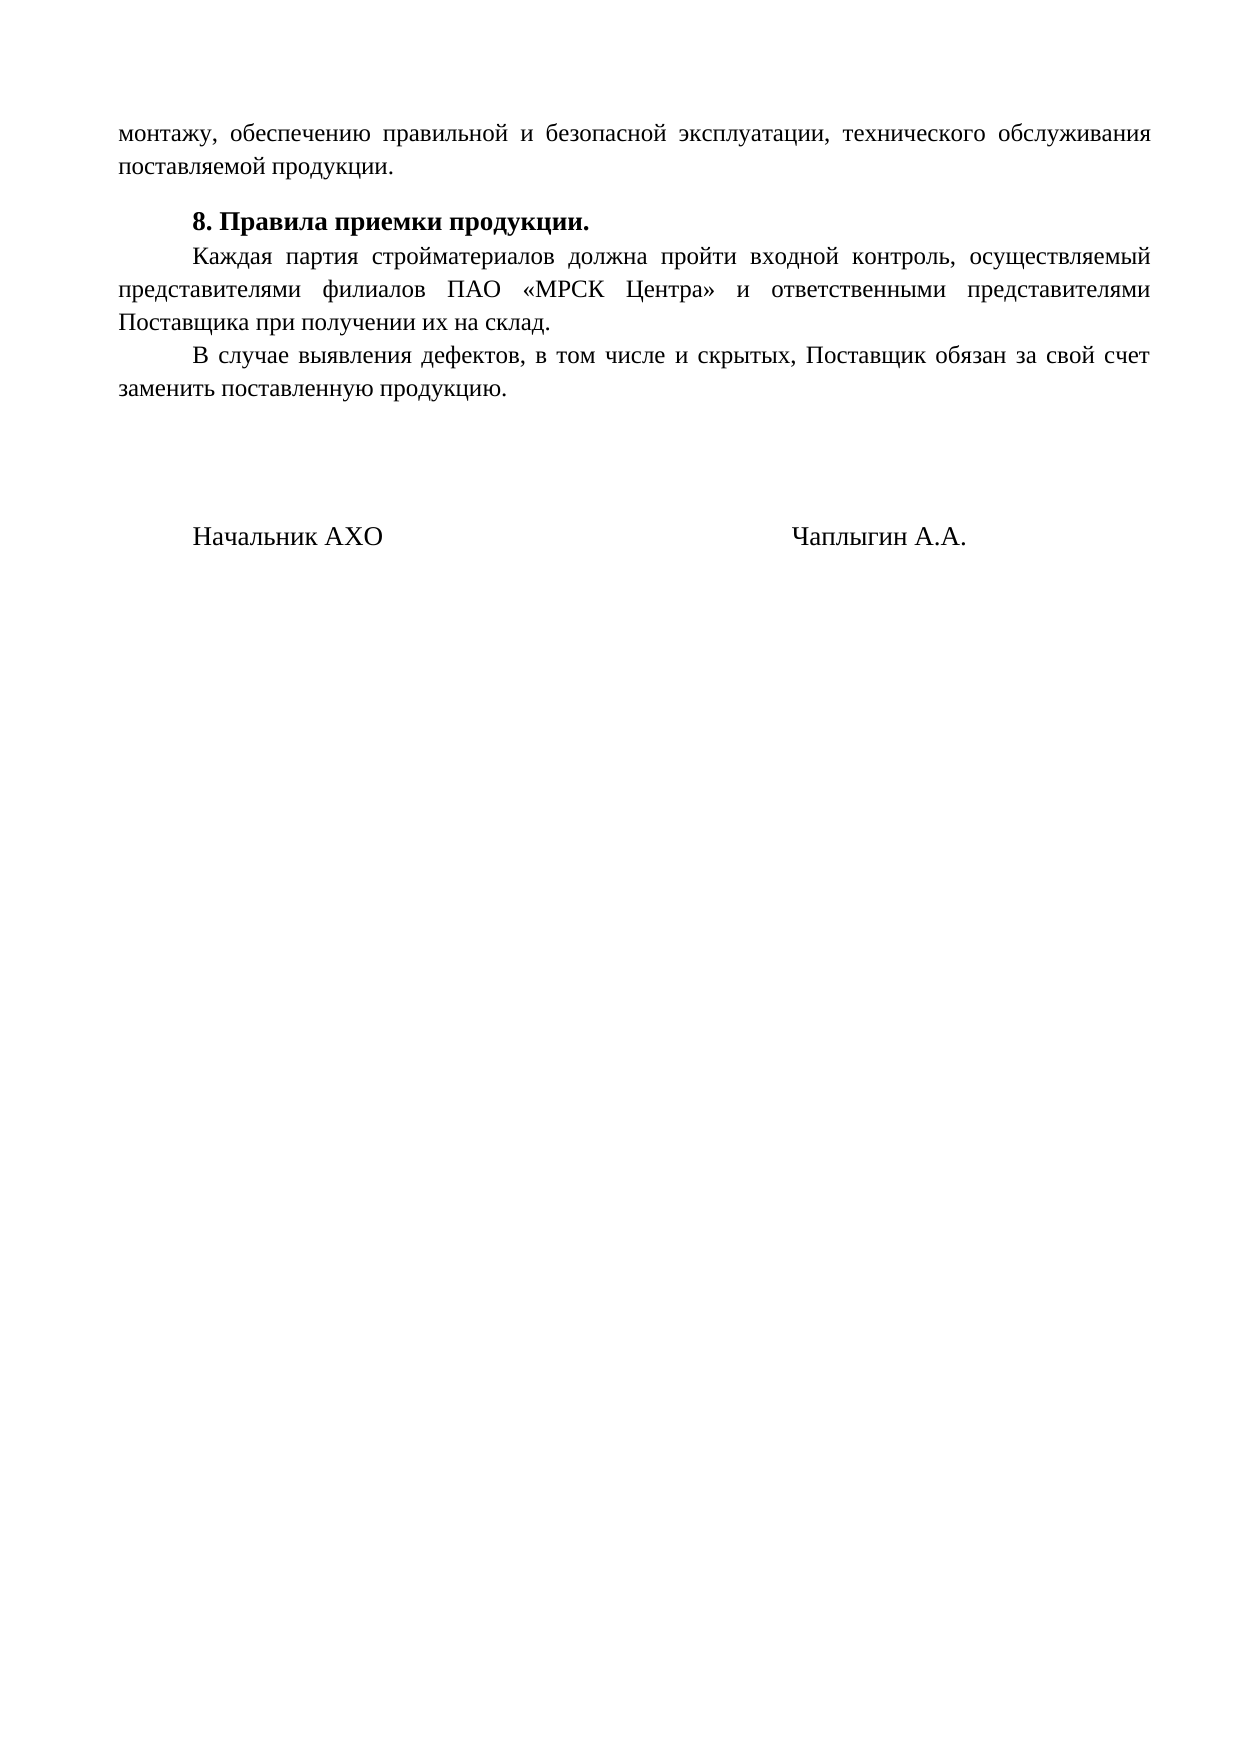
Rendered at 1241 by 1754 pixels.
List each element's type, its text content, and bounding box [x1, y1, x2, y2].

text Начальник АХО Чаплыгин А.А. [118, 520, 1152, 551]
text Каждая партия стройматериалов должна пройти входной контроль, осуществляемый представителями филиалов ПАО «МРСК Центра» и ответственными представителями Поставщика при получении их на склад. [118, 241, 1152, 336]
text 8. Правила приемки продукции. [118, 205, 1152, 236]
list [118, 118, 1152, 180]
list В случае выявления дефектов, в том числе и скрытых, Поставщик обязан за свой счет заменить поставленную продукцию. [118, 340, 1152, 402]
